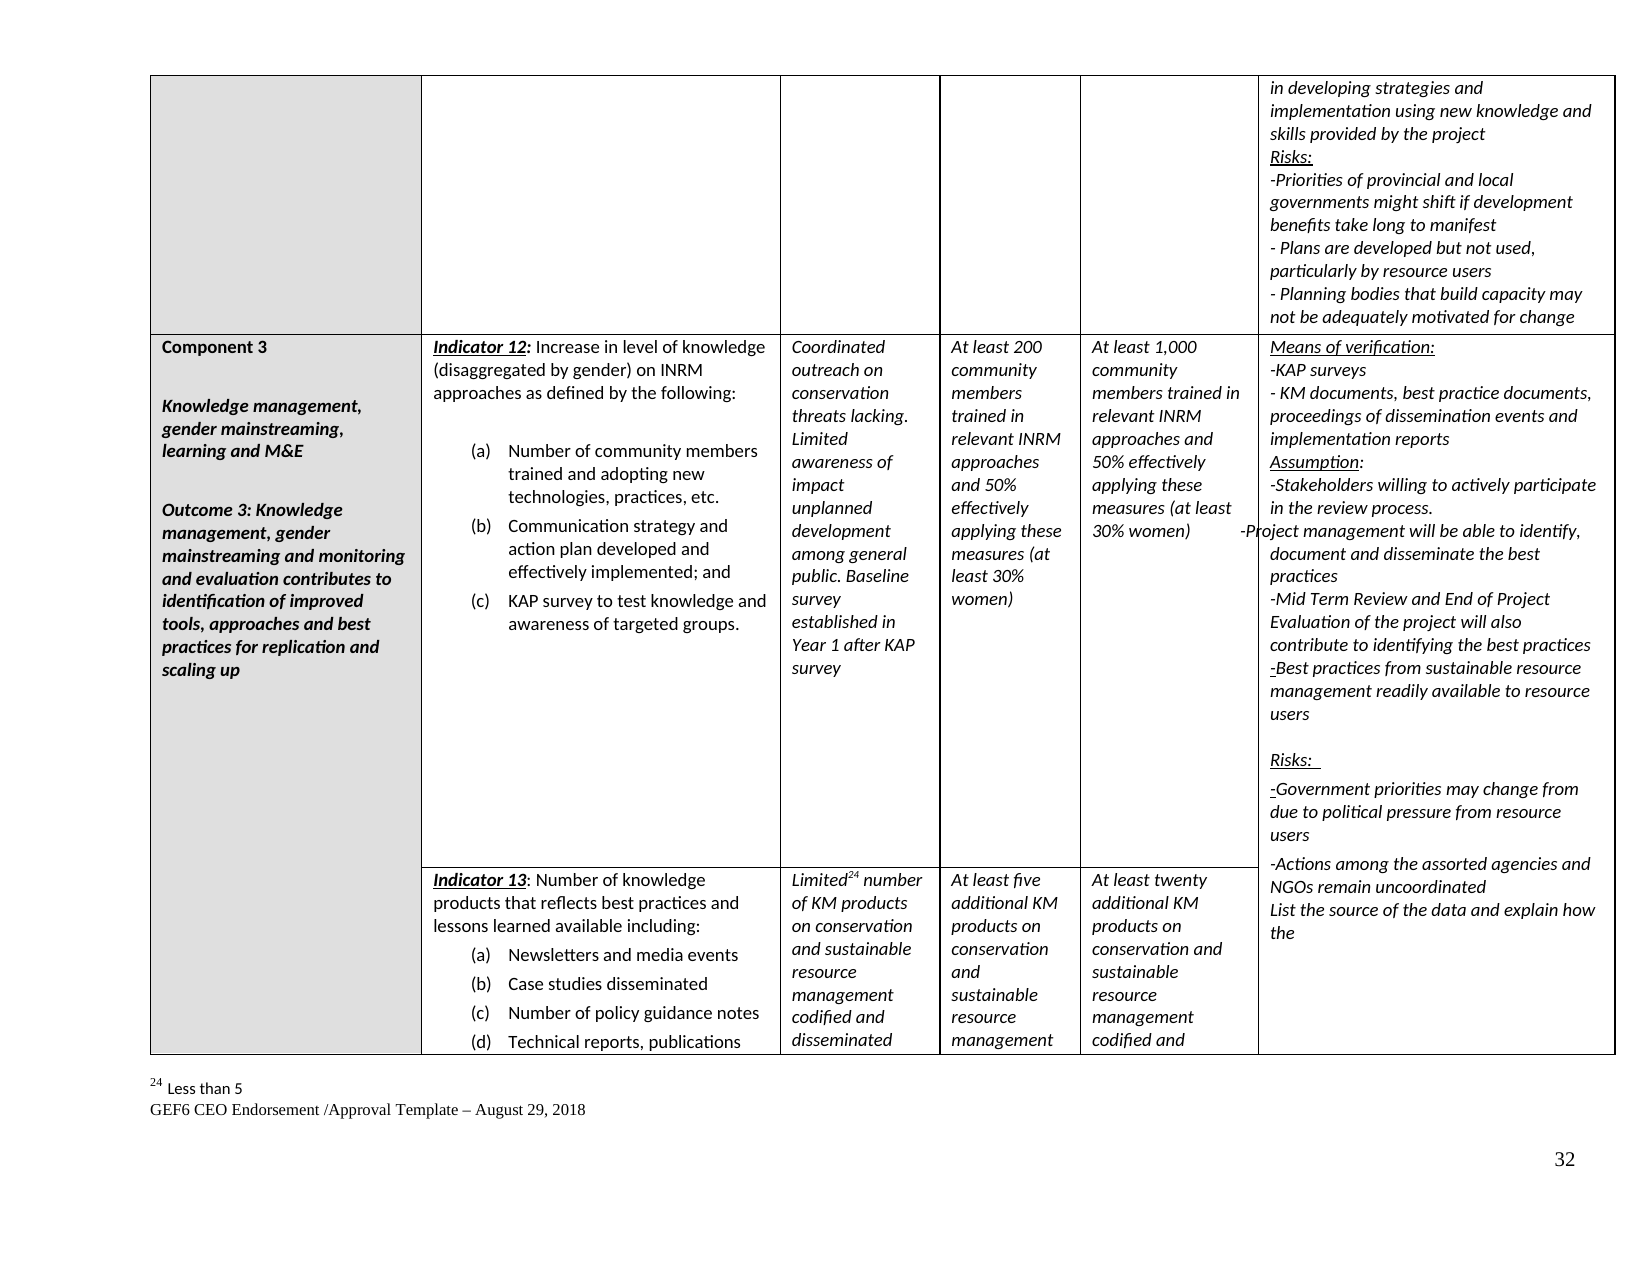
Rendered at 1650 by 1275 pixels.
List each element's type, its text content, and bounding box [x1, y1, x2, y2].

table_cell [1081, 76, 1258, 334]
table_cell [1081, 868, 1258, 1053]
table_cell Coordinated outreach on conservation threats lacking. Limited awareness of impact unplanned development among general public. Baseline survey established in Year 1 after KAP survey [781, 335, 939, 867]
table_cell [1259, 76, 1614, 334]
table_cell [422, 76, 780, 334]
table_cell Component 3 Knowledge management, gender mainstreaming, learning and M&E Outcome 3: Knowledge management, gender mainstreaming and monitoring and evaluation contributes to identification of improved tools, approaches and best practices for replication and scaling up [151, 335, 421, 1053]
table_cell Means of verification: -KAP surveys - KM documents, best practice documents, proceedings of dissemination events and implementation reports Assumption: -Stakeholders willing to actively participate in the review process. -Project management will be able to identify, document and disseminate the best practices -Mid Term Review and End of Project Evaluation of the project will also contribute to identifying the best practices -Best practices from sustainable resource management readily available to resource users Risks: -Government priorities may change from due to political pressure from resource users -Actions among the assorted agencies and NGOs remain uncoordinated List the source of the data and explain how the [1259, 335, 1614, 1053]
table_cell Indicator 12: Increase in level of knowledge (disaggregated by gender) on INRM approaches as defined by the following: Number of community members trained and adopting new technologies, practices, etc. Communication strategy and action plan developed and effectively implemented; and KAP survey to test knowledge and awareness of targeted groups. [422, 335, 780, 867]
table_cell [941, 868, 1080, 1053]
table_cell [422, 868, 780, 1053]
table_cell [781, 868, 939, 1053]
table_cell At least 200 community members trained in relevant INRM approaches and 50% effectively applying these measures (at least 30% women) [941, 335, 1080, 867]
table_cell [941, 76, 1080, 334]
table_cell At least 1,000 community members trained in relevant INRM approaches and 50% effectively applying these measures (at least 30% women) [1081, 335, 1258, 867]
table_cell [781, 76, 939, 334]
